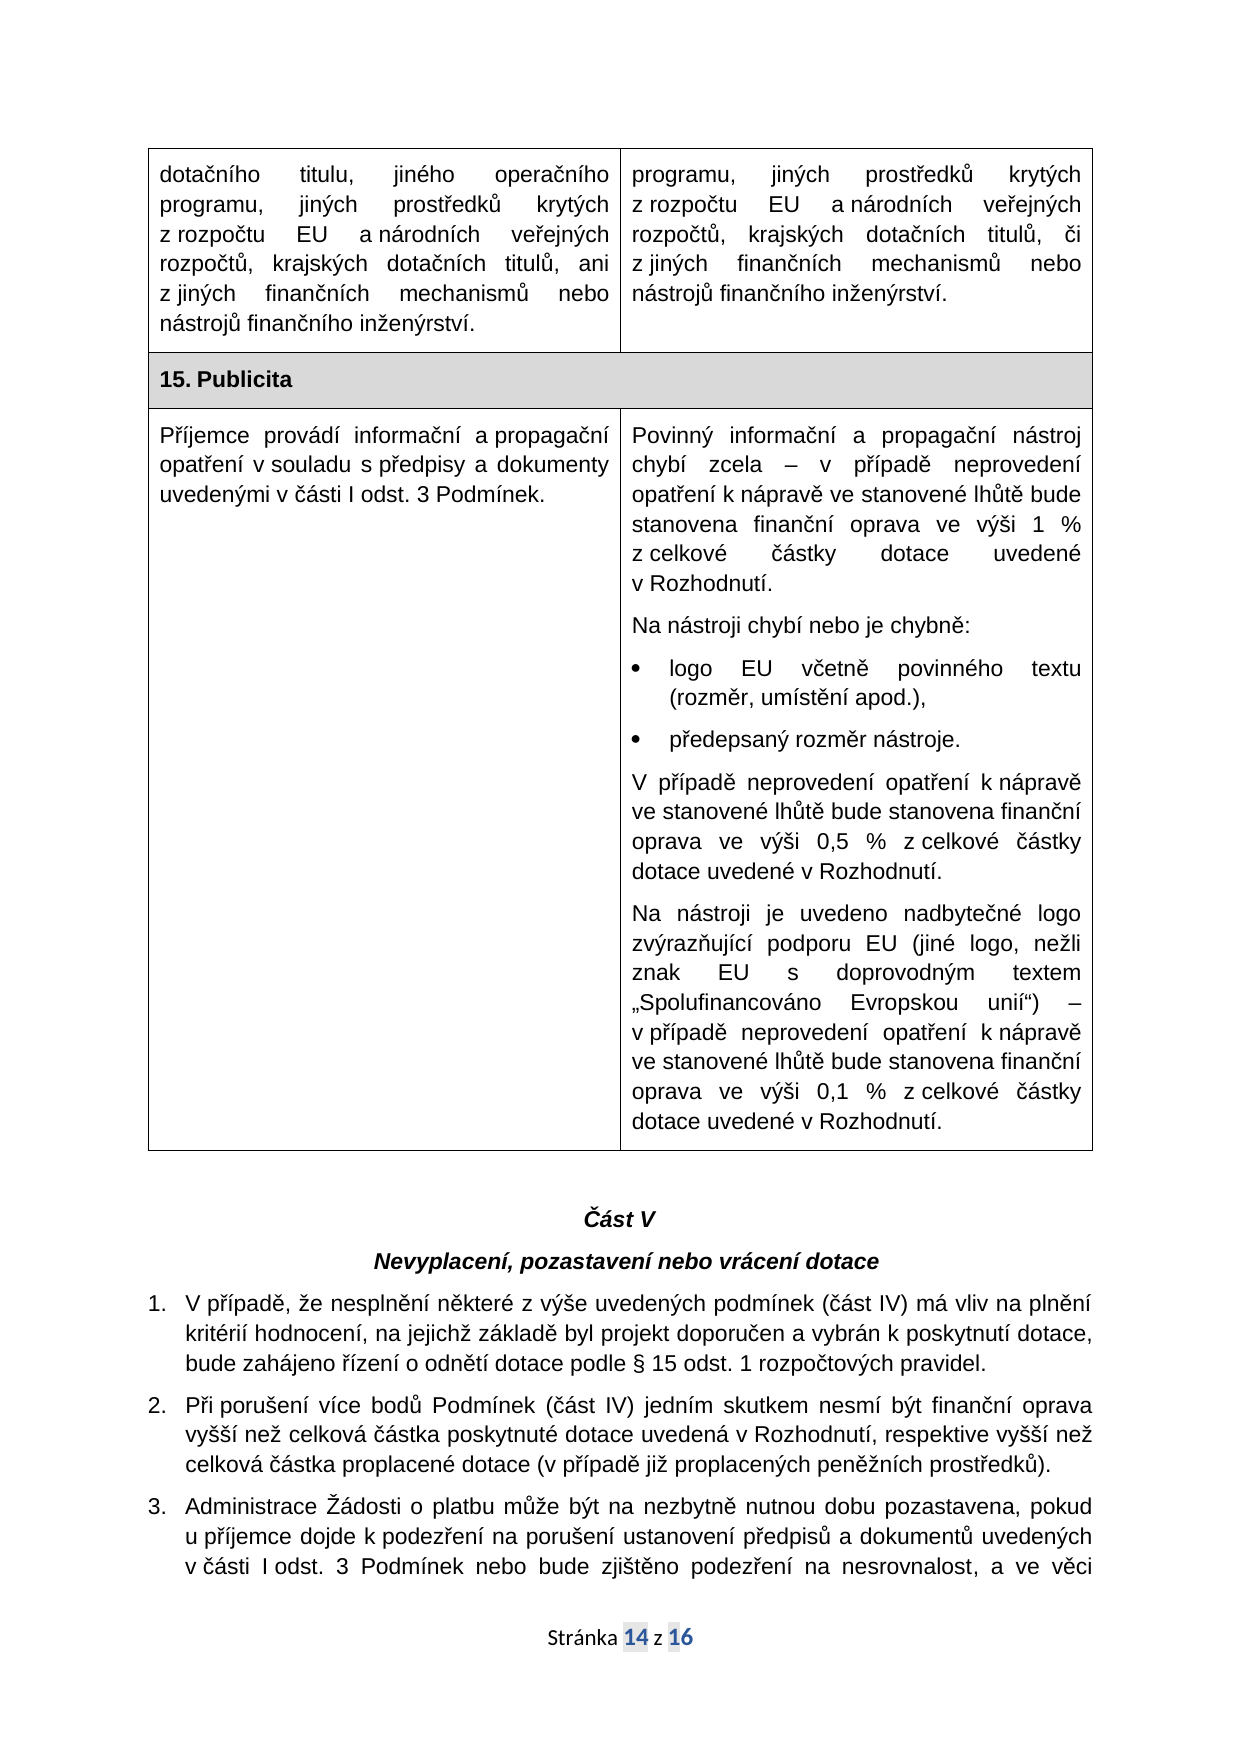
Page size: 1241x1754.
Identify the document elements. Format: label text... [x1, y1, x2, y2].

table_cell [149, 149, 620, 352]
table_cell Publicita [149, 353, 1092, 408]
subtitle Část V [148, 1206, 1093, 1232]
table_cell Povinný informační a propagační nástroj chybí zcela – v případě neprovedení opatření k nápravě ve stanovené lhůtě bude stanovena finanční oprava ve výši 1 % z celkové částky dotace uvedené v Rozhodnutí. Na nástroji chybí nebo je chybně: logo EU včetně povinného textu (rozměr, umístění apod.), předepsaný rozměr nástroje. V případě neprovedení opatření k nápravě ve stanovené lhůtě bude stanovena finanční oprava ve výši 0,5 % z celkové částky dotace uvedené v Rozhodnutí. Na nástroji je uvedeno nadbytečné logo zvýrazňující podporu EU (jiné logo, nežli znak EU s doprovodným textem „Spolufinancováno Evropskou unií“) – v případě neprovedení opatření k nápravě ve stanovené lhůtě bude stanovena finanční oprava ve výši 0,1 % z celkové částky dotace uvedené v Rozhodnutí. [621, 409, 1092, 1150]
table_cell Příjemce provádí informační a propagační opatření v souladu s předpisy a dokumenty uvedenými v části I odst. 3 Podmínek. [149, 409, 620, 1150]
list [148, 1493, 1093, 1579]
text Nevyplacení, pozastavení nebo vrácení dotace [162, 1248, 1093, 1274]
list Při porušení více bodů Podmínek (část IV) jedním skutkem nesmí být finanční oprava vyšší než celková částka poskytnuté dotace uvedená v Rozhodnutí, respektive vyšší než celková částka proplacené dotace (v případě již proplacených peněžních prostředků). [148, 1392, 1093, 1477]
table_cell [621, 149, 1092, 352]
list V případě, že nesplnění některé z výše uvedených podmínek (část IV) má vliv na plnění kritérií hodnocení, na jejichž základě byl projekt doporučen a vybrán k poskytnutí dotace, bude zahájeno řízení o odnětí dotace podle § 15 odst. 1 rozpočtových pravidel. [148, 1290, 1093, 1376]
